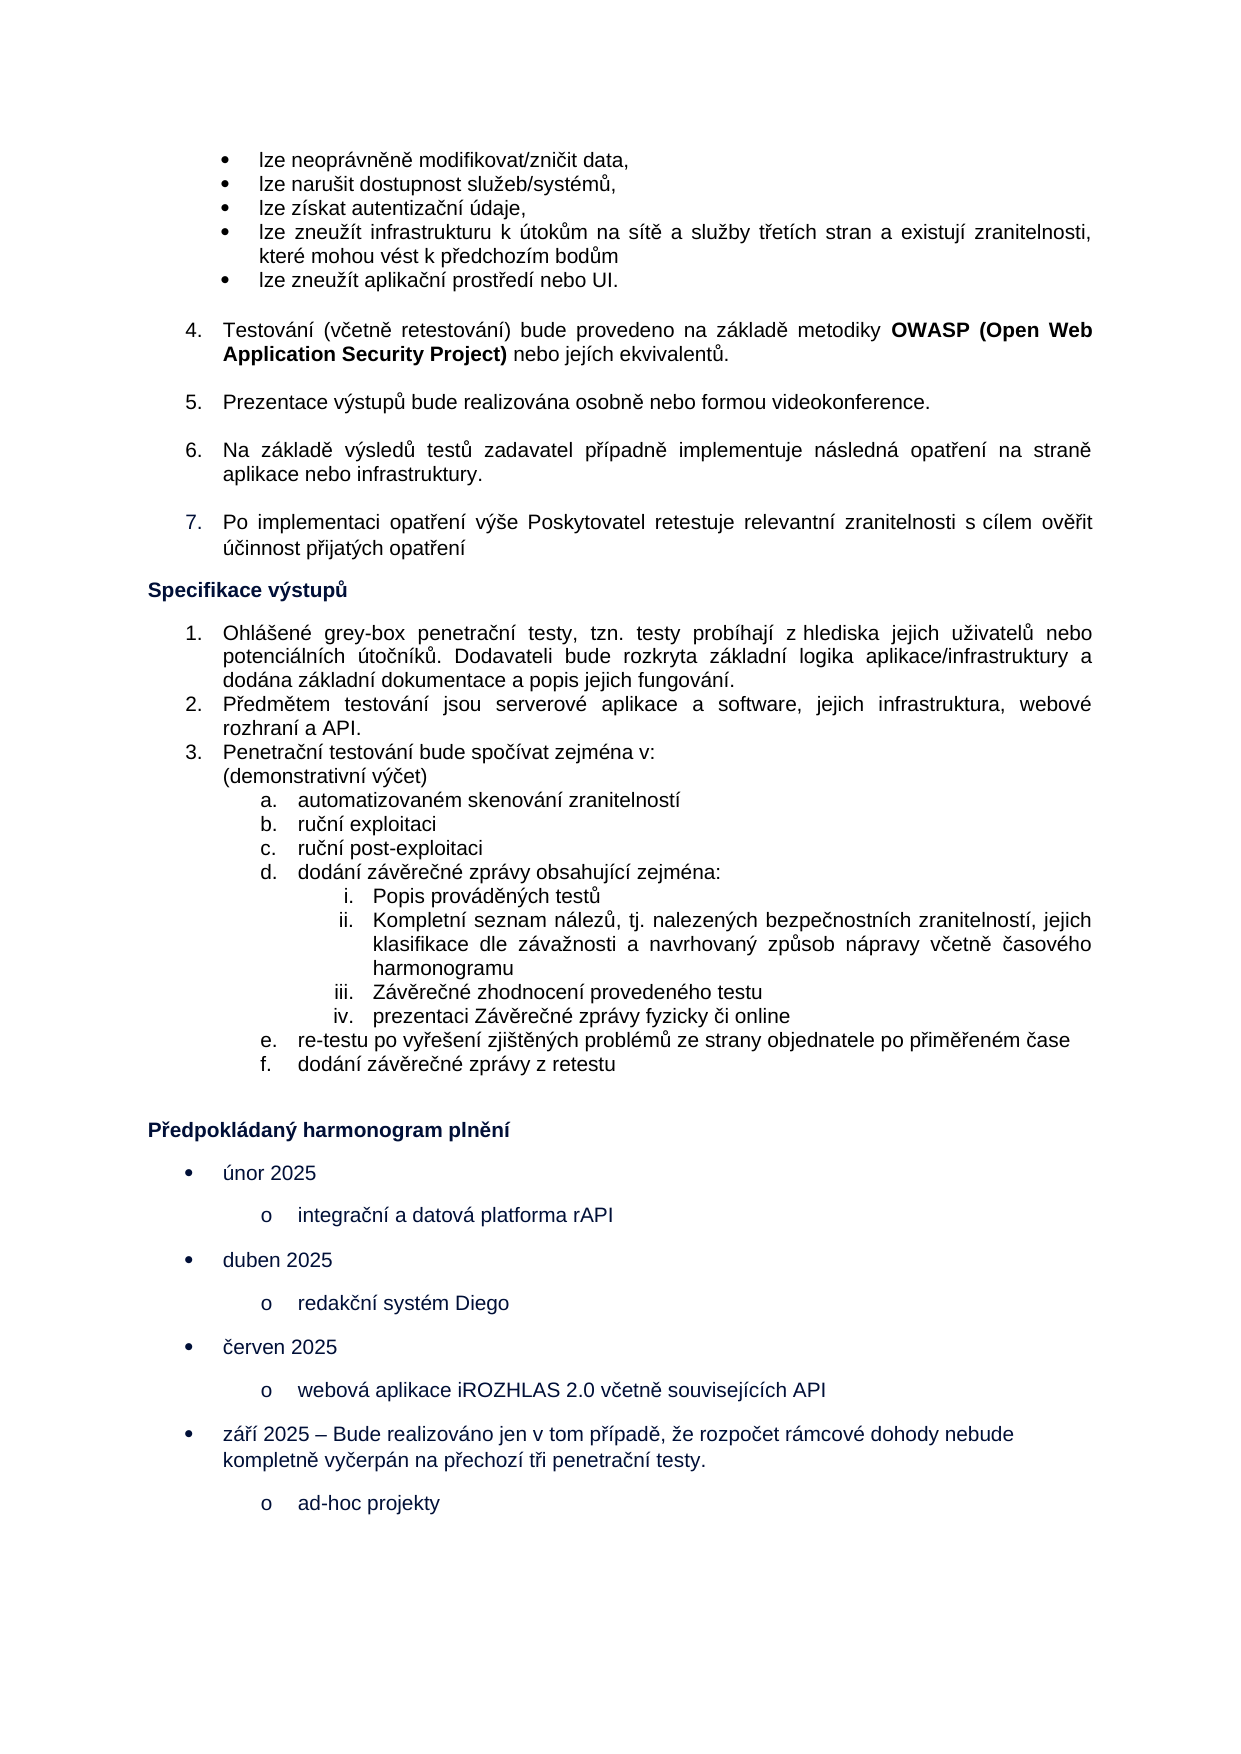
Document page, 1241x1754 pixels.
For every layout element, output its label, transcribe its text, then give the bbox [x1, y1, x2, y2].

list lze zneužít infrastrukturu k útokům na sítě a služby třetích stran a existují zranitelnosti, které mohou vést k předchozím bodům [221, 220, 1093, 268]
list prezentaci Závěrečné zprávy fyzicky či online [354, 1004, 1093, 1028]
list dodání závěrečné zprávy obsahující zejména: [260, 860, 1093, 884]
list ruční post-exploitaci [260, 836, 1093, 860]
list re-testu po vyřešení zjištěných problémů ze strany objednatele po přiměřeném čase [260, 1028, 1093, 1052]
list duben 2025 [185, 1248, 1093, 1272]
list lze zneužít aplikační prostředí nebo UI. [221, 268, 1093, 292]
list redakční systém Diego [260, 1290, 1093, 1316]
list Penetrační testování bude spočívat zejména v: [185, 740, 1093, 764]
list červen 2025 [185, 1335, 1093, 1359]
list Po implementaci opatření výše Poskytovatel retestuje relevantní zranitelnosti s cílem ověřit účinnost přijatých opatření [185, 509, 1093, 559]
list Popis prováděných testů [354, 884, 1093, 908]
list Kompletní seznam nálezů, tj. nalezených bezpečnostních zranitelností, jejich klasifikace dle závažnosti a navrhovaný způsob nápravy včetně časového harmonogramu [354, 908, 1093, 980]
list lze narušit dostupnost služeb/systémů, [221, 172, 1093, 196]
list Specifikace výstupů [148, 578, 1093, 602]
list Testování (včetně retestování) bude provedeno na základě metodiky OWASP (Open Web Application Security Project) nebo jejích ekvivalentů. [185, 318, 1093, 366]
list Ohlášené grey-box penetrační testy, tzn. testy probíhají z hlediska jejich uživatelů nebo potenciálních útočníků. Dodavateli bude rozkryta základní logika aplikace/infrastruktury a dodána základní dokumentace a popis jejich fungování. [185, 620, 1093, 692]
list lze získat autentizační údaje, [221, 196, 1093, 220]
list ruční exploitaci [260, 812, 1093, 836]
list Předpokládaný harmonogram plnění [148, 1118, 1093, 1142]
list (demonstrativní výčet) [223, 764, 1093, 788]
list lze neoprávněně modifikovat/zničit data, [221, 148, 1093, 172]
list Závěrečné zhodnocení provedeného testu [354, 980, 1093, 1004]
list Prezentace výstupů bude realizována osobně nebo formou videokonference. [185, 390, 1093, 414]
list webová aplikace iROZHLAS 2.0 včetně souvisejících API [260, 1377, 1093, 1403]
list automatizovaném skenování zranitelností [260, 788, 1093, 812]
list integrační a datová platforma rAPI [260, 1203, 1093, 1229]
list září 2025 – Bude realizováno jen v tom případě, že rozpočet rámcové dohody nebude kompletně vyčerpán na přechozí tři penetrační testy. [185, 1422, 1093, 1472]
list Na základě výsledů testů zadavatel případně implementuje následná opatření na straně aplikace nebo infrastruktury. [185, 438, 1093, 486]
list únor 2025 [185, 1161, 1093, 1185]
list dodání závěrečné zprávy z retestu [260, 1052, 1093, 1076]
list ad-hoc projekty [260, 1490, 1093, 1516]
list Předmětem testování jsou serverové aplikace a software, jejich infrastruktura, webové rozhraní a API. [185, 692, 1093, 740]
